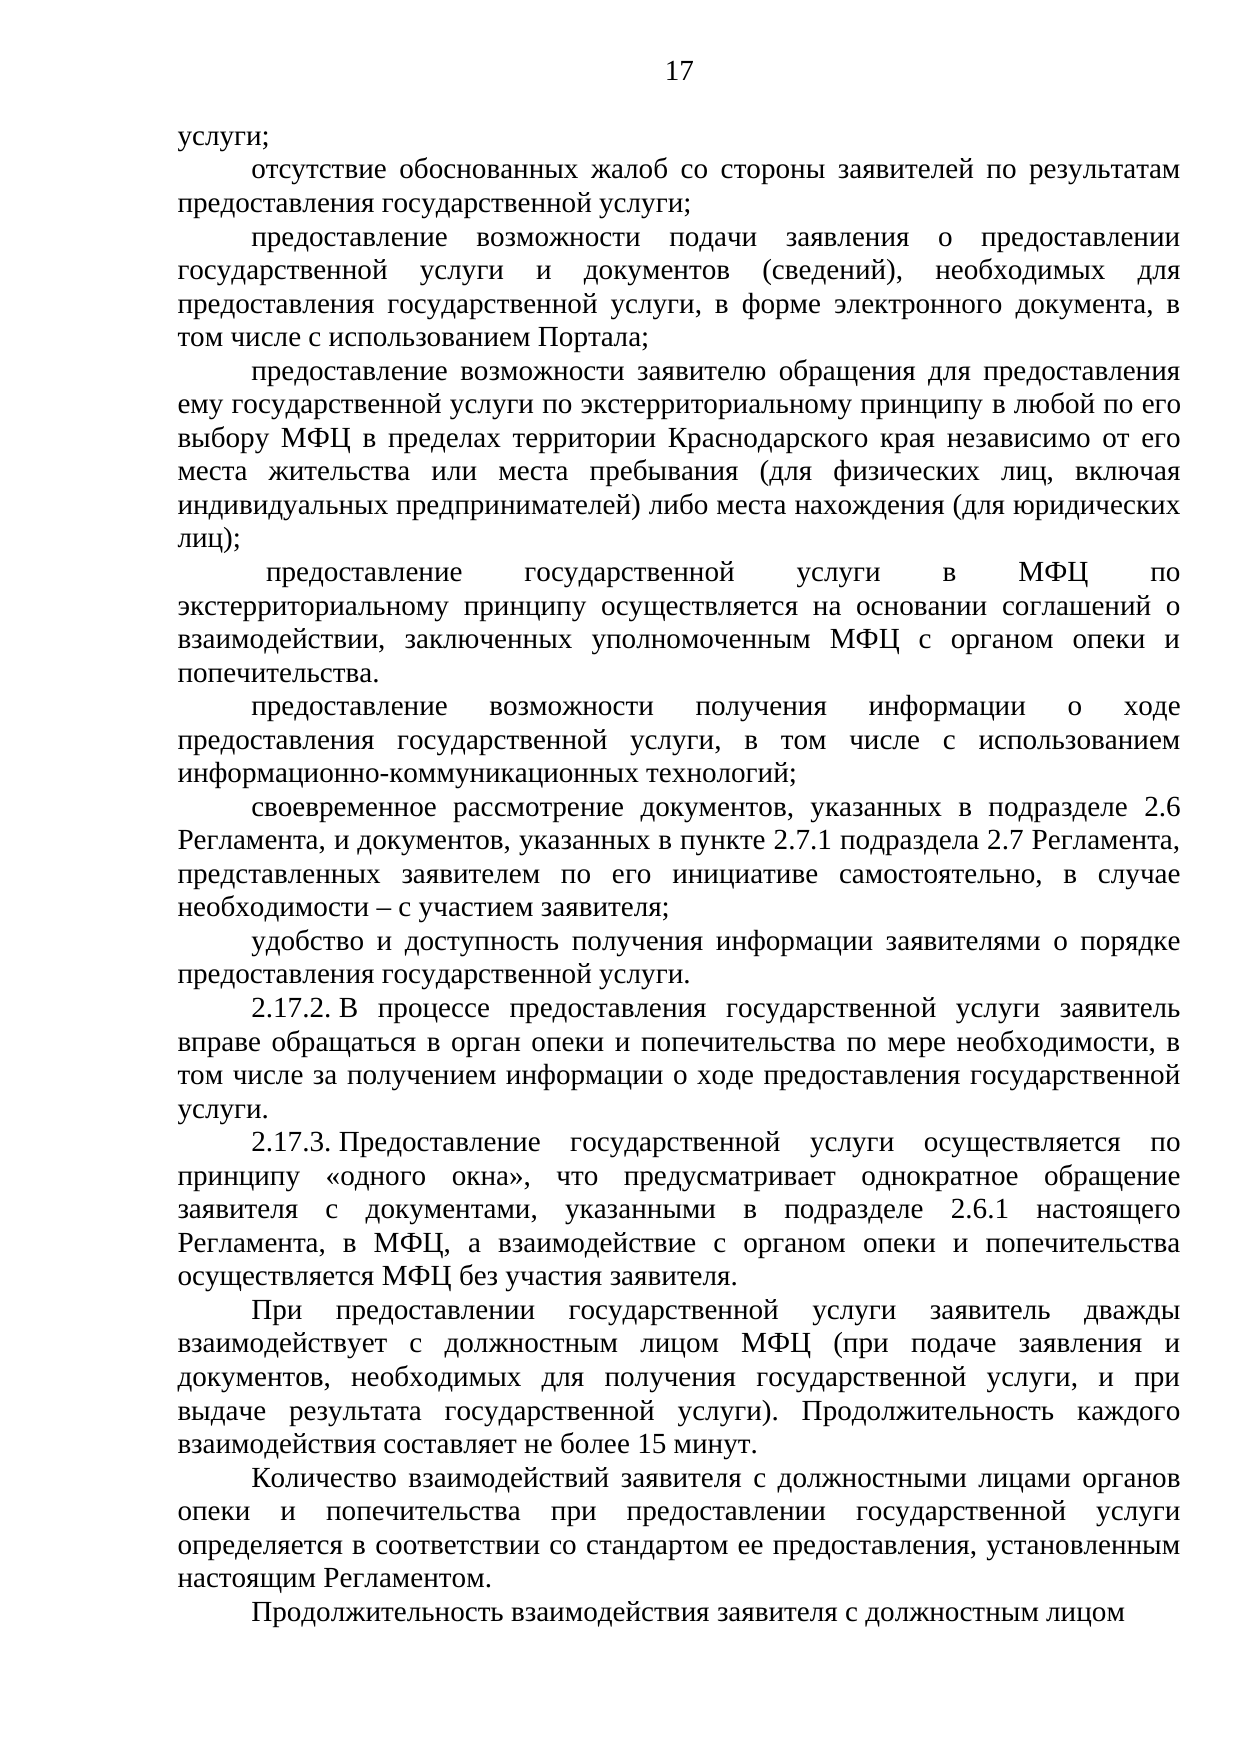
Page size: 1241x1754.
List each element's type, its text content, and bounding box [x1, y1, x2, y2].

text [177, 1594, 1181, 1627]
text своевременное рассмотрение документов, указанных в подразделе 2.6 Регламента, и документов, указанных в пункте 2.7.1 подраздела 2.7 Регламента, представленных заявителем по его инициативе самостоятельно, в случае необходимости – с участием заявителя; [177, 789, 1181, 923]
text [177, 118, 1181, 152]
text 2.17.2. В процессе предоставления государственной услуги заявитель вправе обращаться в орган опеки и попечительства по мере необходимости, в том числе за получением информации о ходе предоставления государственной услуги. [177, 990, 1181, 1124]
text Количество взаимодействий заявителя с должностными лицами органов опеки и попечительства при предоставлении государственной услуги определяется в соответствии со стандартом ее предоставления, установленным настоящим Регламентом. [177, 1460, 1181, 1594]
text При предоставлении государственной услуги заявитель дважды взаимодействует с должностным лицом МФЦ (при подаче заявления и документов, необходимых для получения государственной услуги, и при выдаче результата государственной услуги). Продолжительность каждого взаимодействия составляет не более 15 минут. [177, 1292, 1181, 1460]
text предоставление государственной услуги в МФЦ по экстерриториальному принципу осуществляется на основании соглашений о взаимодействии, заключенных уполномоченным МФЦ с органом опеки и попечительства. [177, 554, 1181, 688]
text 2.17.3. Предоставление государственной услуги осуществляется по принципу «одного окна», что предусматривает однократное обращение заявителя с документами, указанными в подразделе 2.6.1 настоящего Регламента, в МФЦ, а взаимодействие с органом опеки и попечительства осуществляется МФЦ без участия заявителя. [177, 1124, 1181, 1292]
text предоставление возможности получения информации о ходе предоставления государственной услуги, в том числе с использованием информационно-коммуникационных технологий; [177, 688, 1181, 789]
text удобство и доступность получения информации заявителями о порядке предоставления государственной услуги. [177, 923, 1181, 990]
text отсутствие обоснованных жалоб со стороны заявителей по результатам предоставления государственной услуги; [177, 152, 1181, 219]
text предоставление возможности заявителю обращения для предоставления ему государственной услуги по экстерриториальному принципу в любой по его выбору МФЦ в пределах территории Краснодарского края независимо от его места жительства или места пребывания (для физических лиц, включая индивидуальных предпринимателей) либо места нахождения (для юридических лиц); [177, 353, 1181, 554]
text предоставление возможности подачи заявления о предоставлении государственной услуги и документов (сведений), необходимых для предоставления государственной услуги, в форме электронного документа, в том числе с использованием Портала; [177, 219, 1181, 353]
